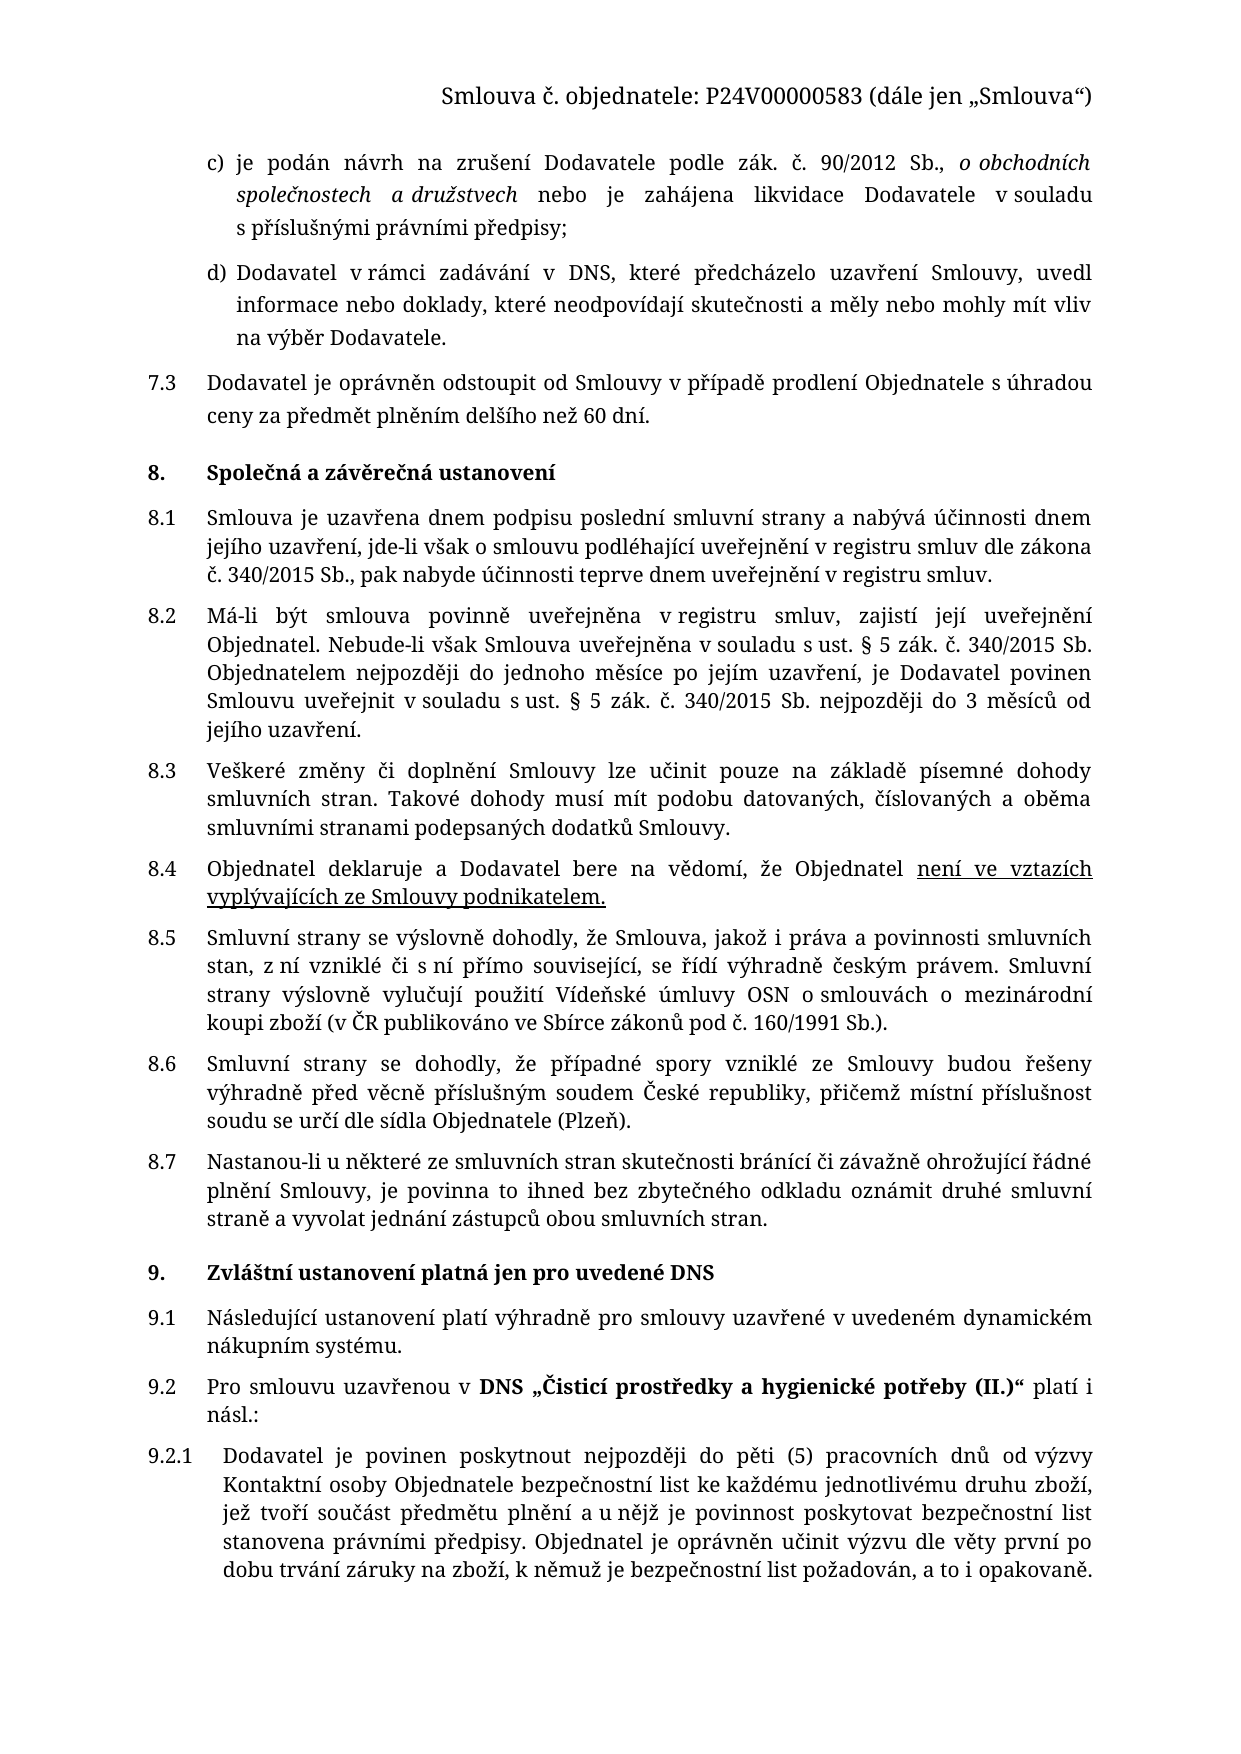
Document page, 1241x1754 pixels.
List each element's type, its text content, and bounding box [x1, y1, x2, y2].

list Následující ustanovení platí výhradně pro smlouvy uzavřené v uvedeném dynamickém nákupním systému. [148, 1303, 1093, 1359]
list Společná a závěrečná ustanovení [148, 458, 1093, 487]
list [148, 1441, 1093, 1584]
list Smlouva je uzavřena dnem podpisu poslední smluvní strany a nabývá účinnosti dnem jejího uzavření, jde-li však o smlouvu podléhající uveřejnění v registru smluv dle zákona č. 340/2015 Sb., pak nabyde účinnosti teprve dnem uveřejnění v registru smluv. [148, 503, 1093, 589]
list Dodavatel je oprávněn odstoupit od Smlouvy v případě prodlení Objednatele s úhradou ceny za předmět plněním delšího než 60 dní. [148, 368, 1093, 429]
list Zvláštní ustanovení platná jen pro uvedené DNS [148, 1258, 1093, 1286]
list je podán návrh na zrušení Dodavatele podle zák. č. 90/2012 Sb., o obchodních společnostech a družstvech nebo je zahájena likvidace Dodavatele v souladu s příslušnými právními předpisy; [207, 148, 1093, 241]
list Nastanou-li u některé ze smluvních stran skutečnosti bránící či závažně ohrožující řádné plnění Smlouvy, je povinna to ihned bez zbytečného odkladu oznámit druhé smluvní straně a vyvolat jednání zástupců obou smluvních stran. [148, 1147, 1093, 1233]
list Veškeré změny či doplnění Smlouvy lze učinit pouze na základě písemné dohody smluvních stran. Takové dohody musí mít podobu datovaných, číslovaných a oběma smluvními stranami podepsaných dodatků Smlouvy. [148, 756, 1093, 841]
list Má-li být smlouva povinně uveřejněna v registru smluv, zajistí její uveřejnění Objednatel. Nebude-li však Smlouva uveřejněna v souladu s ust. § 5 zák. č. 340/2015 Sb. Objednatelem nejpozději do jednoho měsíce po jejím uzavření, je Dodavatel povinen Smlouvu uveřejnit v souladu s ust. § 5 zák. č. 340/2015 Sb. nejpozději do 3 měsíců od jejího uzavření. [148, 601, 1093, 743]
list Objednatel deklaruje a Dodavatel bere na vědomí, že Objednatel není ve vztazích vyplývajících ze Smlouvy podnikatelem. [148, 854, 1093, 911]
list Smluvní strany se dohodly, že případné spory vzniklé ze Smlouvy budou řešeny výhradně před věcně příslušným soudem České republiky, přičemž místní příslušnost soudu se určí dle sídla Objednatele (Plzeň). [148, 1049, 1093, 1135]
list Smluvní strany se výslovně dohodly, že Smlouva, jakož i práva a povinnosti smluvních stan, z ní vzniklé či s ní přímo související, se řídí výhradně českým právem. Smluvní strany výslovně vylučují použití Vídeňské úmluvy OSN o smlouvách o mezinárodní koupi zboží (v ČR publikováno ve Sbírce zákonů pod č. 160/1991 Sb.). [148, 923, 1093, 1037]
list Dodavatel v rámci zadávání v DNS, které předcházelo uzavření Smlouvy, uvedl informace nebo doklady, které neodpovídají skutečnosti a měly nebo mohly mít vliv na výběr Dodavatele. [207, 258, 1093, 352]
list Pro smlouvu uzavřenou v DNS „Čisticí prostředky a hygienické potřeby (II.)“ platí i násl.: [148, 1372, 1093, 1429]
